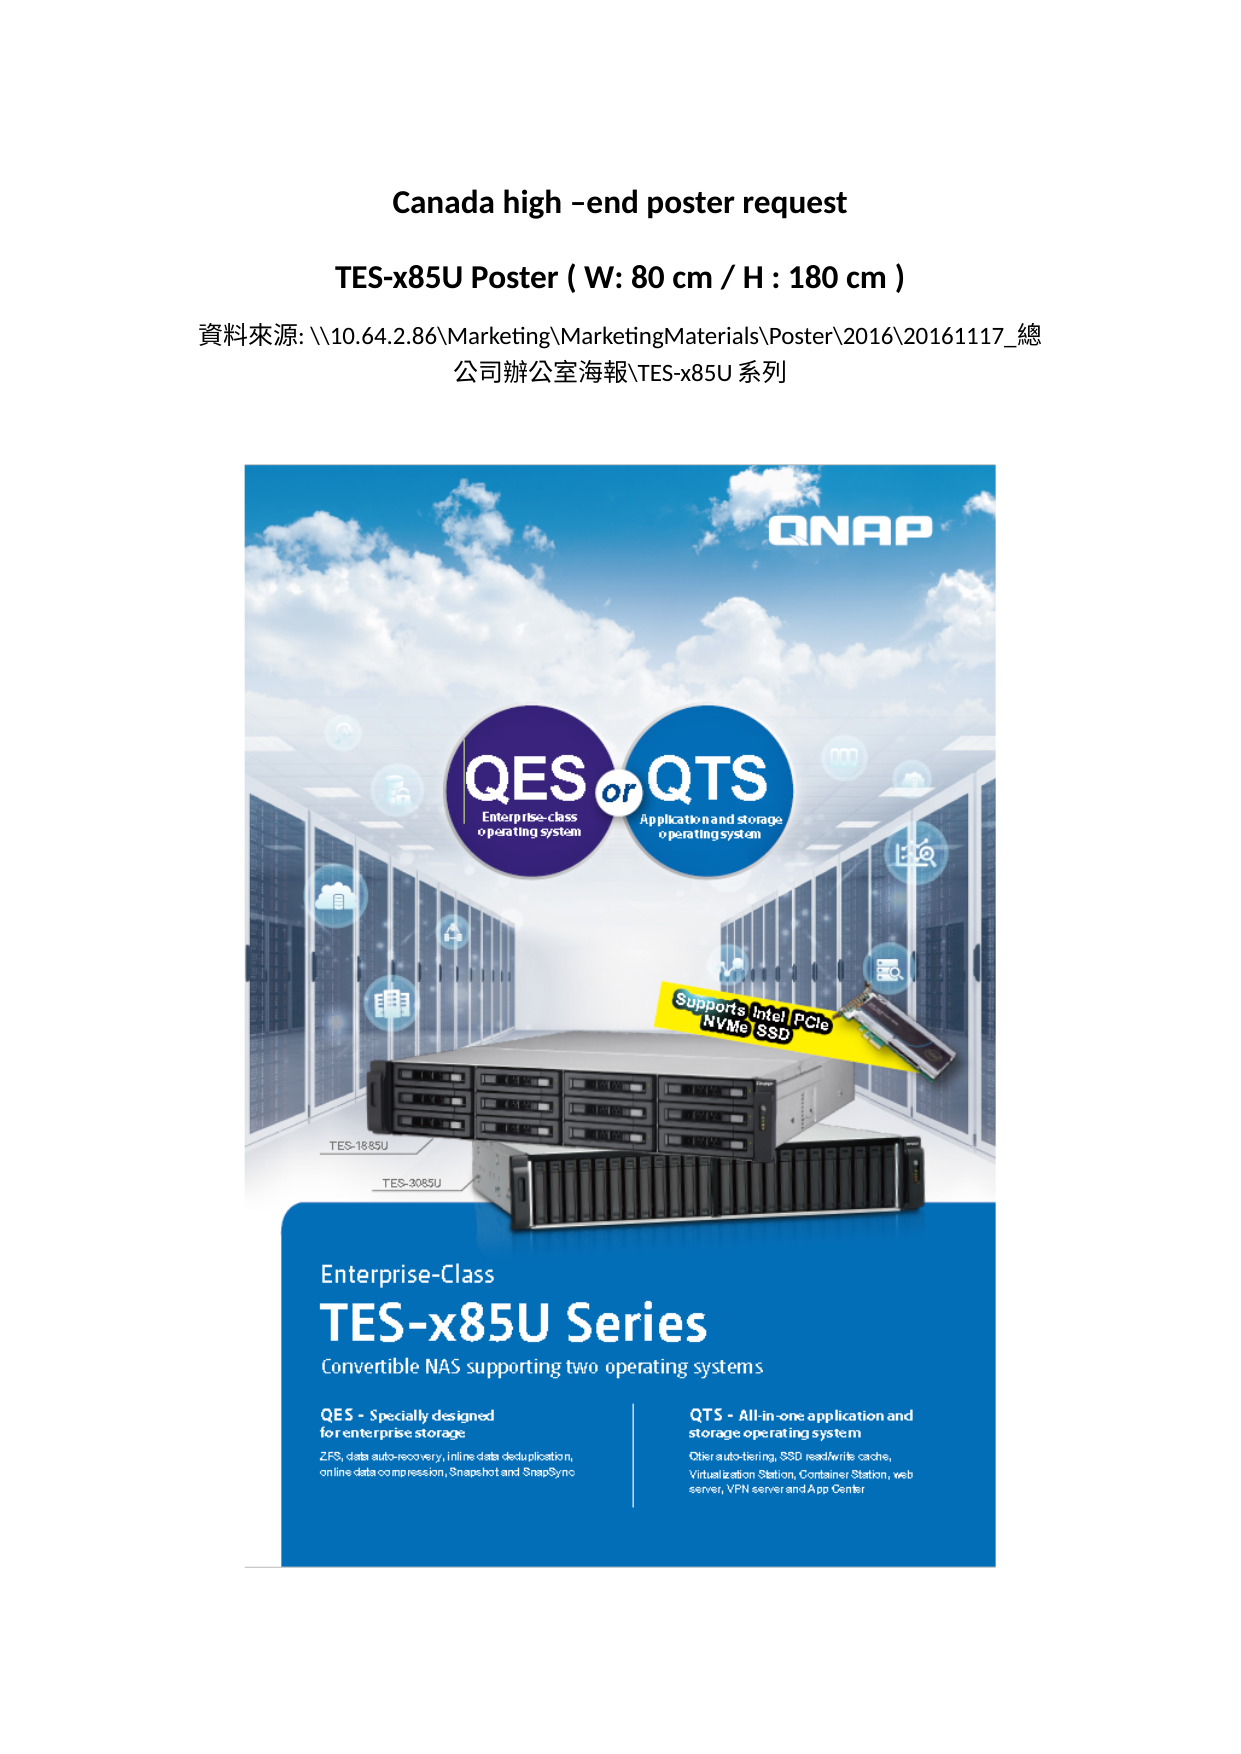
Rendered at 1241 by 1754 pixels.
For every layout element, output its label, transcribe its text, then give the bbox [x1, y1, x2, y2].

text TES-x85U Poster ( W: 80 cm / H : 180 cm ) [187, 239, 1053, 314]
picture [244, 464, 996, 1568]
text Canada high –end poster request [187, 164, 1053, 239]
text 資料來源: \\10.64.2.86\Marketing\MarketingMaterials\Poster\2016\20161117_總公司辦公室海報\TES-x85U系列 [187, 314, 1053, 389]
